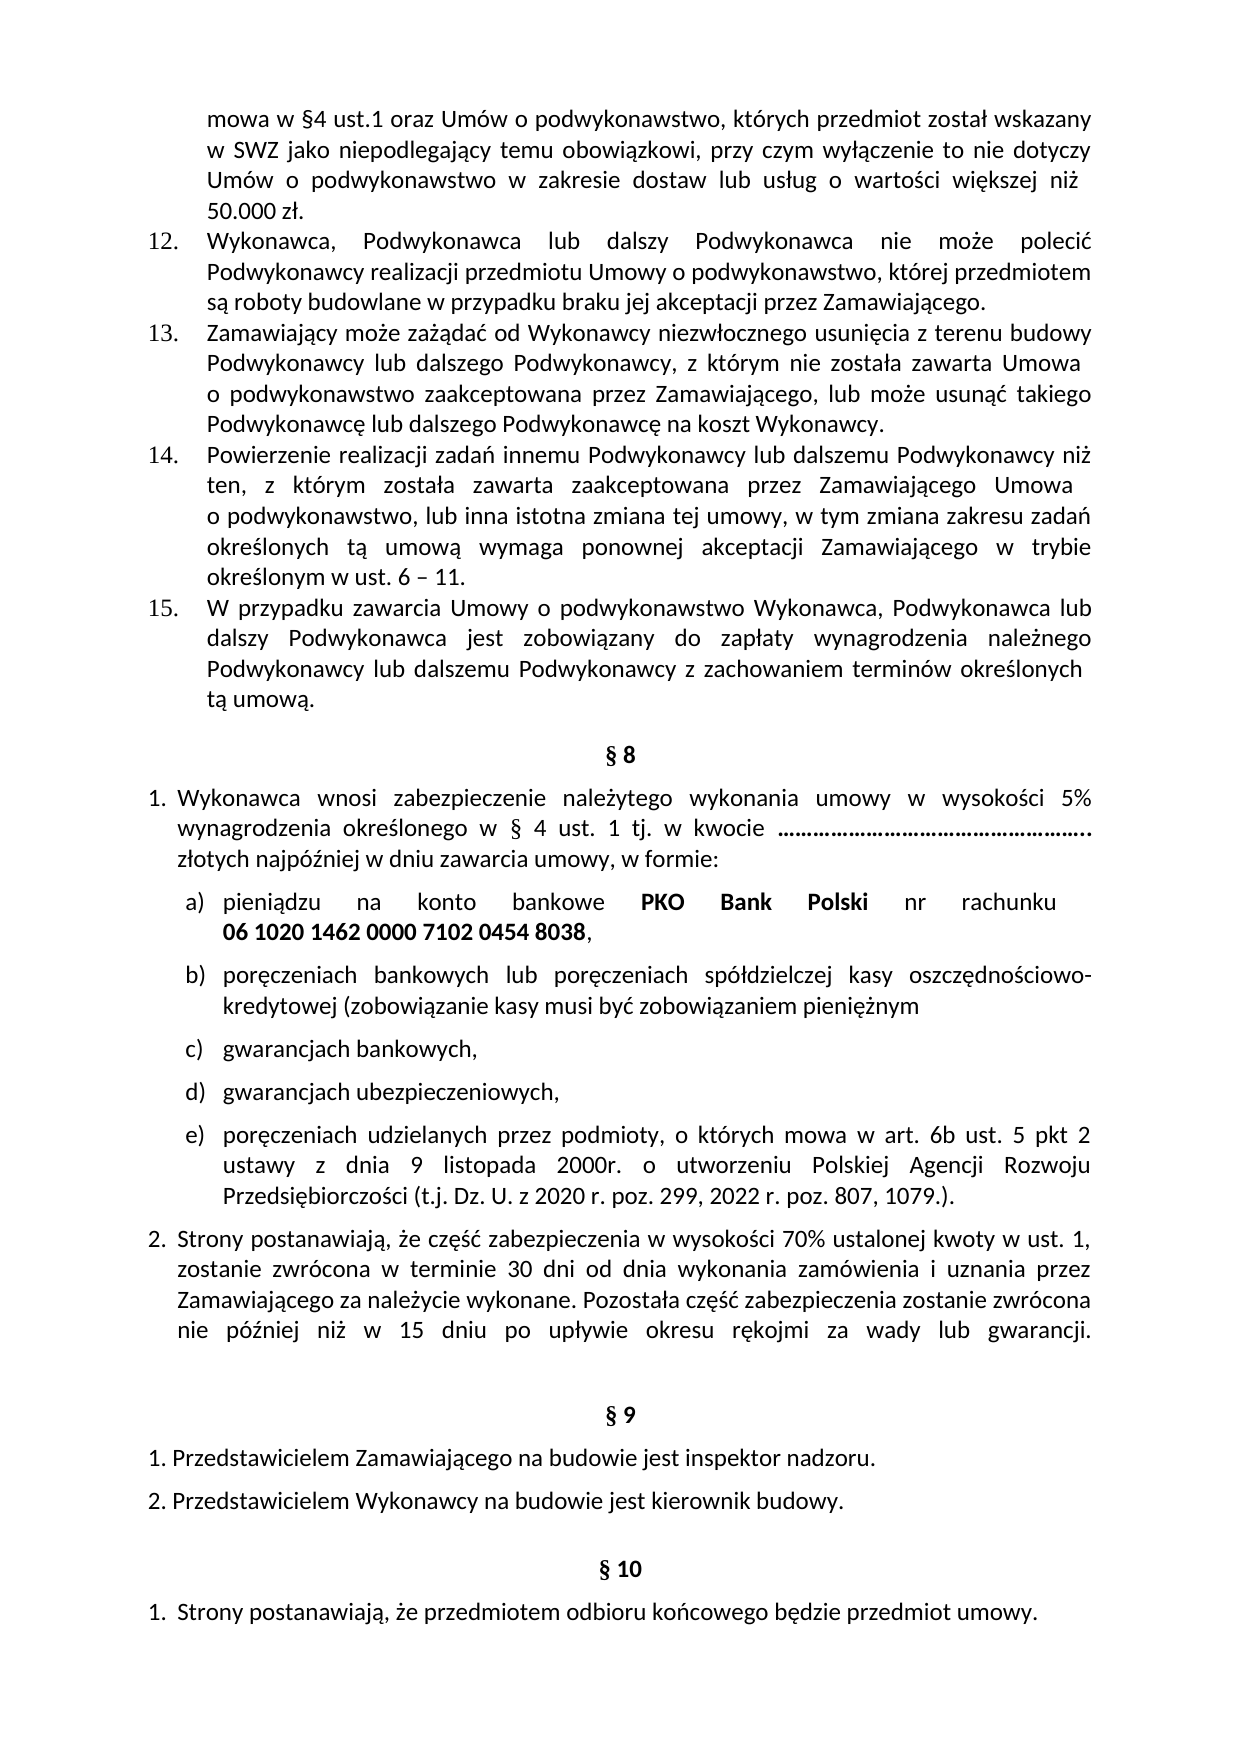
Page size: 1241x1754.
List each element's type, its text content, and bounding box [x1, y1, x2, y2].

list poręczeniach udzielanych przez podmioty, o których mowa w art. 6b ust. 5 pkt 2 ustawy z dnia 9 listopada 2000r. o utworzeniu Polskiej Agencji Rozwoju Przedsiębiorczości (t.j. Dz. U. z 2020 r. poz. 299, 2022 r. poz. 807, 1079.). [185, 1119, 1092, 1211]
list Strony postanawiają, że przedmiotem odbioru końcowego będzie przedmiot umowy. [148, 1596, 1093, 1627]
text 10 [148, 1553, 1093, 1583]
list poręczeniach bankowych lub poręczeniach spółdzielczej kasy oszczędnościowo-kredytowej (zobowiązanie kasy musi być zobowiązaniem pieniężnym [185, 959, 1092, 1021]
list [148, 103, 1093, 226]
list gwarancjach ubezpieczeniowych, [185, 1076, 1092, 1107]
list W przypadku zawarcia Umowy o podwykonawstwo Wykonawca, Podwykonawca lub dalszy Podwykonawca jest zobowiązany do zapłaty wynagrodzenia należnego Podwykonawcy lub dalszemu Podwykonawcy z zachowaniem terminów określonych tą umową. [148, 592, 1093, 714]
text 9 [148, 1399, 1093, 1429]
list gwarancjach bankowych, [185, 1033, 1092, 1063]
list pieniądzu na konto bankowe PKO Bank Polski nr rachunku 06 1020 1462 0000 7102 0454 8038, [185, 886, 1092, 947]
text 8 [148, 739, 1093, 769]
text 1. Przedstawicielem Zamawiającego na budowie jest inspektor nadzoru. [148, 1442, 1093, 1472]
list Zamawiający może zażądać od Wykonawcy niezwłocznego usunięcia z terenu budowy Podwykonawcy lub dalszego Podwykonawcy, z którym nie została zawarta Umowa o podwykonawstwo zaakceptowana przez Zamawiającego, lub może usunąć takiego Podwykonawcę lub dalszego Podwykonawcę na koszt Wykonawcy. [148, 317, 1093, 439]
list Strony postanawiają, że część zabezpieczenia w wysokości 70% ustalonej kwoty w ust. 1, zostanie zwrócona w terminie 30 dni od dnia wykonania zamówienia i uznania przez Zamawiającego za należycie wykonane. Pozostała część zabezpieczenia zostanie zwrócona nie później niż w 15 dniu po upływie okresu rękojmi za wady lub gwarancji. [148, 1223, 1093, 1374]
text 2. Przedstawicielem Wykonawcy na budowie jest kierownik budowy. [148, 1485, 1093, 1516]
list Wykonawca, Podwykonawca lub dalszy Podwykonawca nie może polecić Podwykonawcy realizacji przedmiotu Umowy o podwykonawstwo, której przedmiotem są roboty budowlane w przypadku braku jej akceptacji przez Zamawiającego. [148, 226, 1093, 317]
list Wykonawca wnosi zabezpieczenie należytego wykonania umowy w wysokości 5% wynagrodzenia określonego w 4 ust. 1 tj. w kwocie …………………………………………….. złotych najpóźniej w dniu zawarcia umowy, w formie: [148, 782, 1093, 873]
list Powierzenie realizacji zadań innemu Podwykonawcy lub dalszemu Podwykonawcy niż ten, z którym została zawarta zaakceptowana przez Zamawiającego Umowa o podwykonawstwo, lub inna istotna zmiana tej umowy, w tym zmiana zakresu zadań określonych tą umową wymaga ponownej akceptacji Zamawiającego w trybie określonym w ust. 6 – 11. [148, 439, 1093, 592]
